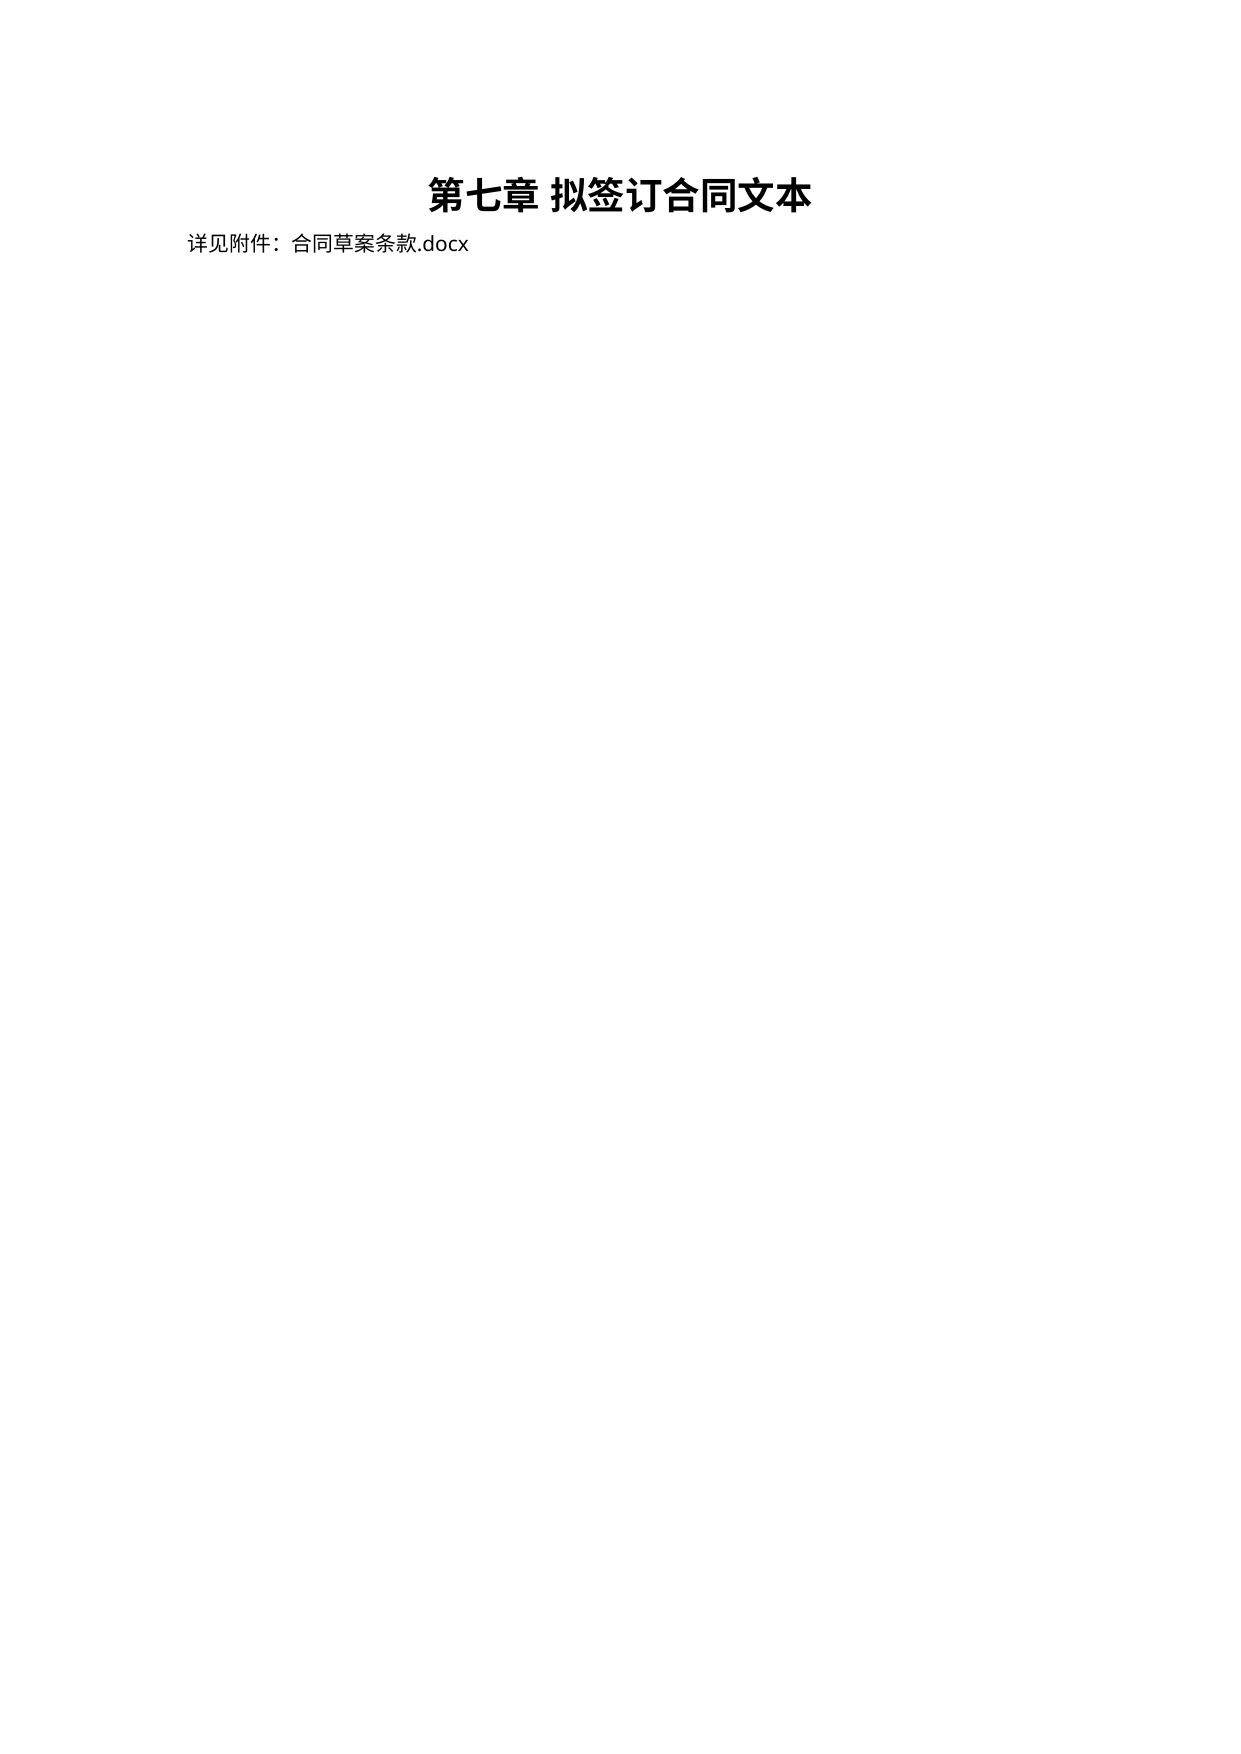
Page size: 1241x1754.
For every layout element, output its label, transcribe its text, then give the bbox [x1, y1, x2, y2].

text 详见附件：合同草案条款.docx [187, 227, 1053, 259]
text 第七章 拟签订合同文本 [187, 162, 1053, 227]
